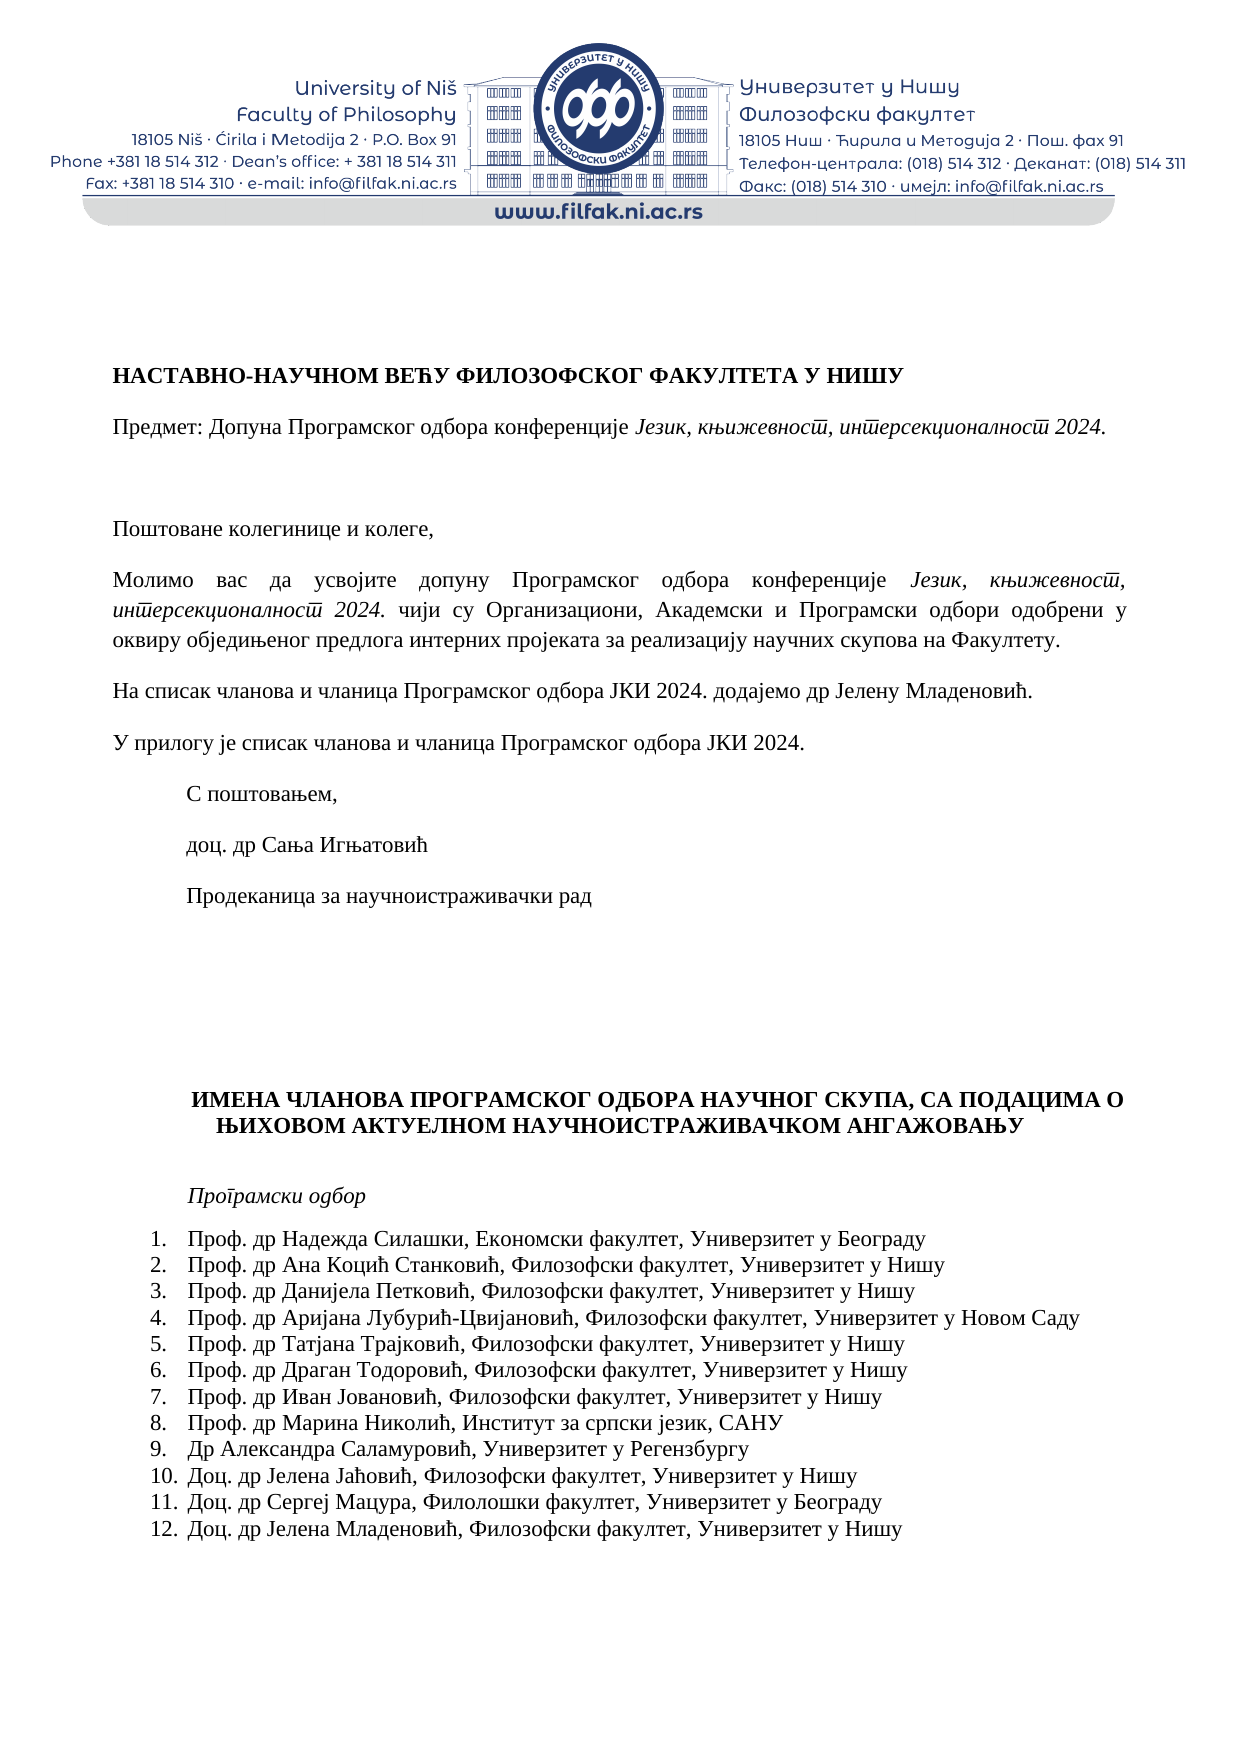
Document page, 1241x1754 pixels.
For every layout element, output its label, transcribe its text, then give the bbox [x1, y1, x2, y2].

list Проф. др Данијела Петковић, Филозофски факултет, Универзитет у Нишу [150, 1277, 1128, 1304]
text доц. др Сања Игњатовић [186, 831, 1128, 857]
list Доц. др Сергеј Мацура, Филолошки факултет, Универзитет у Београду [150, 1488, 1128, 1514]
list Доц. др Јелена Младеновић, Филозофски факултет, Универзитет у Нишу [150, 1514, 1128, 1541]
list Проф. др Драган Тодоровић, Филозофски факултет, Универзитет у Нишу [150, 1356, 1128, 1383]
list Проф. др Ана Коцић Станковић, Филозофски факултет, Универзитет у Нишу [150, 1251, 1128, 1277]
list Проф. др Надежда Силашки, Економски факултет, Универзитет у Београду [150, 1225, 1128, 1251]
text НАСТАВНО-НАУЧНОМ ВЕЋУ ФИЛОЗОФСКОГ ФАКУЛТЕТА У НИШУ [112, 362, 1128, 388]
text Предмет: Допуна Програмског одбора конференције Језик, књижевност, интерсекционалност 2024. [112, 413, 1128, 439]
list Проф. др Аријана Лубурић-Цвијановић, Филозофски факултет, Универзитет у Новом Саду [150, 1304, 1128, 1330]
list Доц. др Јелена Јаћовић, Филозофски факултет, Универзитет у Нишу [150, 1462, 1128, 1488]
list Проф. др Иван Јовановић, Филозофски факултет, Универзитет у Нишу [150, 1383, 1128, 1409]
text У прилогу је списак чланова и чланица Програмског одбора ЈКИ 2024. [112, 729, 1128, 755]
text Продеканица за научноистраживачки рад [186, 882, 1128, 908]
picture [29, 41, 1211, 227]
list Проф. др Марина Николић, Институт за српски језик, САНУ [150, 1409, 1128, 1436]
list Проф. др Татјана Трајковић, Филозофски факултет, Универзитет у Нишу [150, 1330, 1128, 1356]
text Програмски одбор [112, 1182, 1128, 1208]
text ИМЕНА ЧЛАНОВА ПРОГРАМСКОГ ОДБОРА НАУЧНОГ СКУПА, СА ПОДАЦИМА О ЊИХОВОМ АКТУЕЛНОМ НАУЧНОИСТРАЖИВАЧКОМ АНГАЖОВАЊУ [112, 1086, 1128, 1139]
text С поштовањем, [186, 780, 1128, 806]
list Др Александра Саламуровић, Универзитет у Регензбургу [150, 1436, 1128, 1462]
text Поштоване колегинице и колеге, [112, 515, 1128, 541]
text На списак чланова и чланица Програмског одбора ЈКИ 2024. додајемо др Јелену Младеновић. [112, 678, 1128, 704]
text Молимо вас да усвојите допуну Програмског одбора конференције Језик, књижевност, интерсекционалност 2024. чији су Организациони, Академски и Програмски одбори одобрени у оквиру обједињеног предлога интерних пројеката за реализацију научних скупова на Факултету. [112, 566, 1128, 653]
